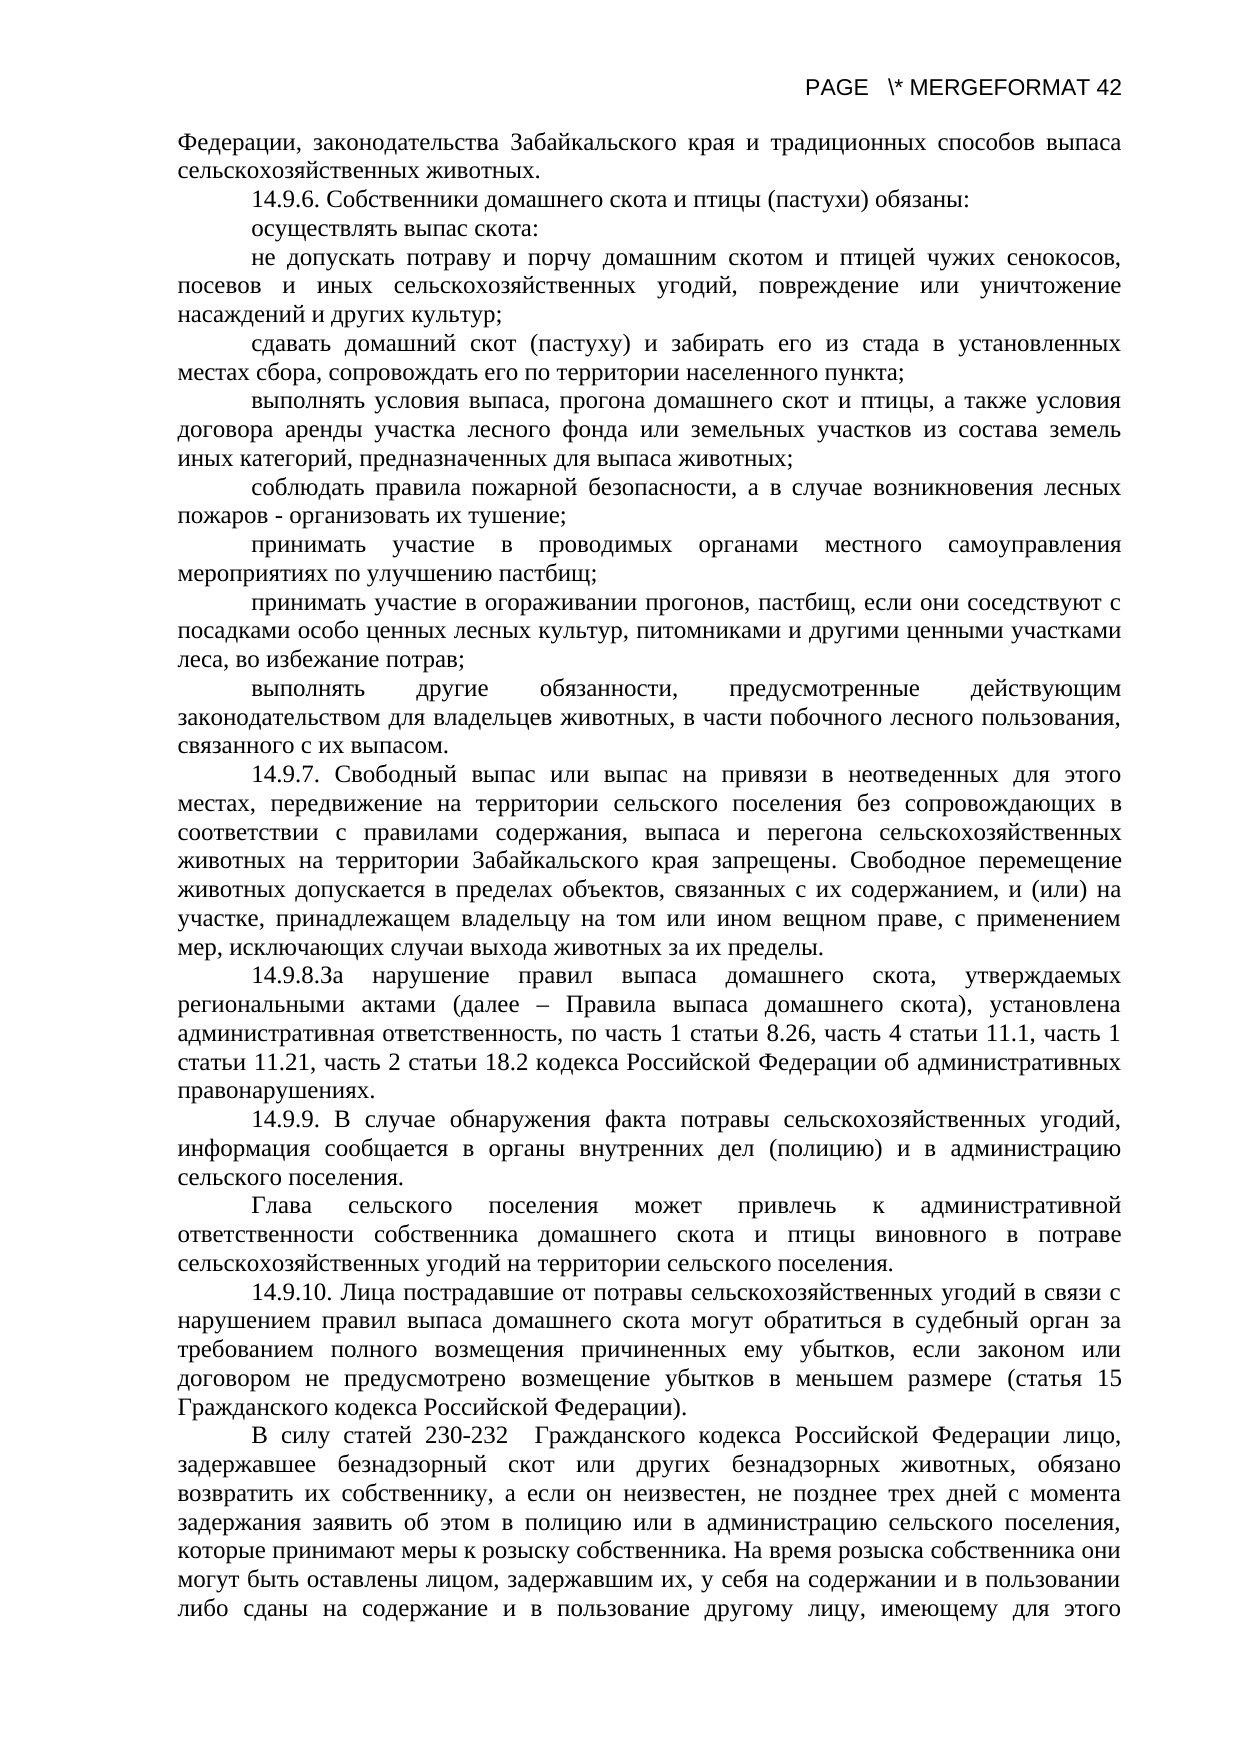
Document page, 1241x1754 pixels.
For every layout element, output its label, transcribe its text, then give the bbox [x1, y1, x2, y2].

text принимать участие в огораживании прогонов, пастбищ, если они соседствуют с посадками особо ценных лесных культур, питомниками и другими ценными участками леса, во избежание потрав; [177, 587, 1122, 673]
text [177, 1420, 1122, 1622]
text 14.9.10. Лица пострадавшие от потравы сельскохозяйственных угодий в связи с нарушением правил выпаса домашнего скота могут обратиться в судебный орган за требованием полного возмещения причиненных ему убытков, если законом или договором не предусмотрено возмещение убытков в меньшем размере (статья 15 Гражданского кодекса Российской Федерации). [177, 1277, 1122, 1420]
text принимать участие в проводимых органами местного самоуправления мероприятиях по улучшению пастбищ; [177, 529, 1122, 587]
text Глава сельского поселения может привлечь к административной ответственности собственника домашнего скота и птицы виновного в потраве сельскохозяйственных угодий на территории сельского поселения. [177, 1190, 1122, 1277]
text 14.9.6. Собственники домашнего скота и птицы (пастухи) обязаны: [177, 184, 1122, 213]
text выполнять условия выпаса, прогона домашнего скот и птицы, а также условия договора аренды участка лесного фонда или земельных участков из состава земель иных категорий, предназначенных для выпаса животных; [177, 385, 1122, 472]
text 14.9.8.За нарушение правил выпаса домашнего скота, утверждаемых региональными актами (далее – Правила выпаса домашнего скота), установлена административная ответственность, по часть 1 статьи 8.26, часть 4 статьи 11.1, часть 1 статьи 11.21, часть 2 статьи 18.2 кодекса Российской Федерации об административных правонарушениях. [177, 960, 1122, 1104]
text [177, 127, 1122, 184]
text не допускать потраву и порчу домашним скотом и птицей чужих сенокосов, посевов и иных сельскохозяйственных угодий, повреждение или уничтожение насаждений и других культур; [177, 242, 1122, 328]
text выполнять другие обязанности, предусмотренные действующим законодательством для владельцев животных, в части побочного лесного пользования, связанного с их выпасом. [177, 673, 1122, 759]
text сдавать домашний скот (пастуху) и забирать его из стада в установленных местах сбора, сопровождать его по территории населенного пункта; [177, 328, 1122, 385]
text соблюдать правила пожарной безопасности, а в случае возникновения лесных пожаров - организовать их тушение; [177, 472, 1122, 529]
text 14.9.9. В случае обнаружения факта потравы сельскохозяйственных угодий, информация сообщается в органы внутренних дел (полицию) и в администрацию сельского поселения. [177, 1104, 1122, 1190]
text осуществлять выпас скота: [177, 213, 1122, 242]
text 14.9.7. Свободный выпас или выпас на привязи в неотведенных для этого местах, передвижение на территории сельского поселения без сопровождающих в соответствии с правилами содержания, выпаса и перегона сельскохозяйственных животных на территории Забайкальского края запрещены. Свободное перемещение животных допускается в пределах объектов, связанных с их содержанием, и (или) на участке, принадлежащем владельцу на том или ином вещном праве, с применением мер, исключающих случаи выхода животных за их пределы. [177, 759, 1122, 960]
